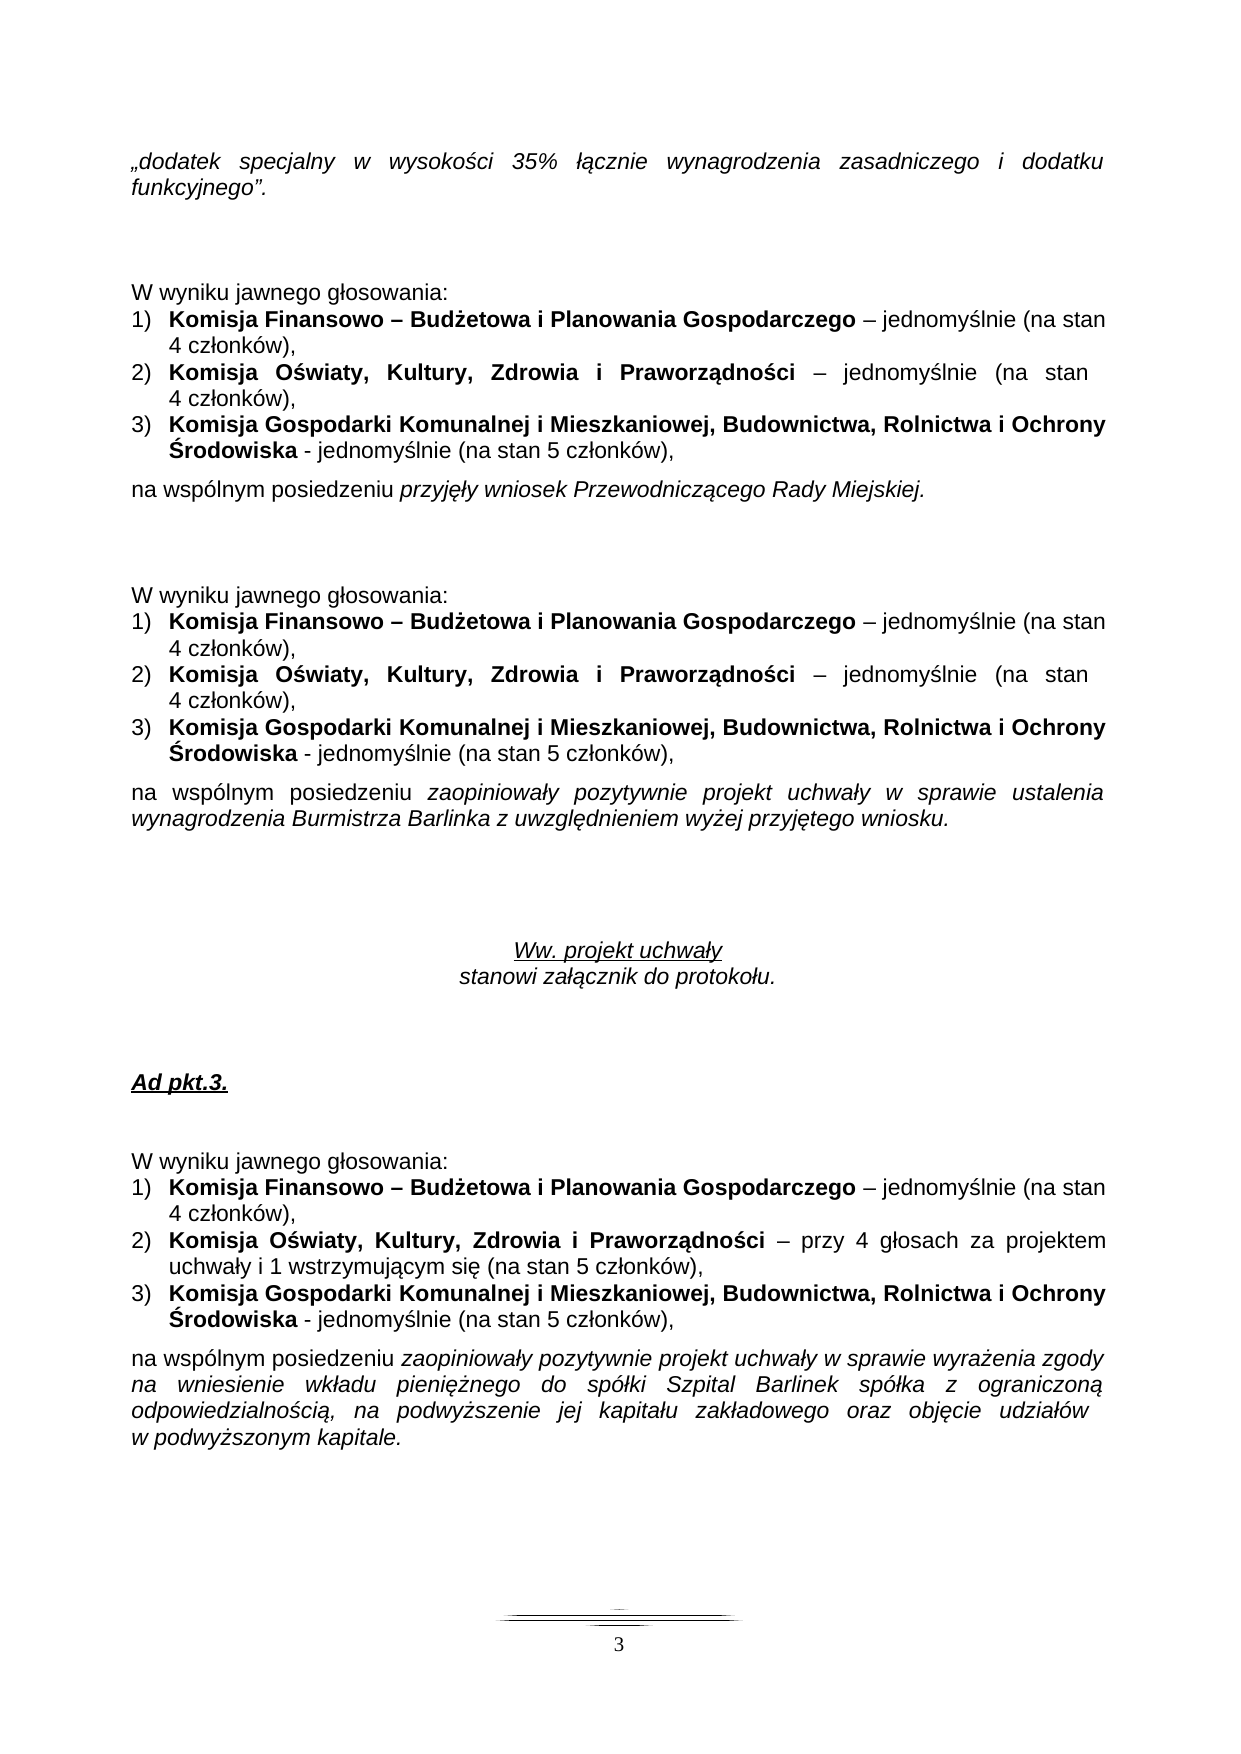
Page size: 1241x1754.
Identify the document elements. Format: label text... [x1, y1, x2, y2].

list Komisja Finansowo – Budżetowa i Planowania Gospodarczego – jednomyślnie (na stan 4 członków), [131, 1174, 1106, 1227]
list Komisja Oświaty, Kultury, Zdrowia i Praworządności – jednomyślnie (na stan 4 członków), [131, 358, 1106, 411]
list Komisja Oświaty, Kultury, Zdrowia i Praworządności – jednomyślnie (na stan 4 członków), [131, 661, 1106, 713]
text na wspólnym posiedzeniu zaopiniowały pozytywnie projekt uchwały w sprawie wyrażenia zgody na wniesienie wkładu pieniężnego do spółki Szpital Barlinek spółka z ograniczoną odpowiedzialnością, na podwyższenie jej kapitału zakładowego oraz objęcie udziałów w podwyższonym kapitale. [131, 1345, 1106, 1450]
list Komisja Gospodarki Komunalnej i Mieszkaniowej, Budownictwa, Rolnictwa i Ochrony Środowiska - jednomyślnie (na stan 5 członków), [131, 411, 1106, 464]
list Komisja Oświaty, Kultury, Zdrowia i Praworządności – przy 4 głosach za projektem uchwały i 1 wstrzymującym się (na stan 5 członków), [131, 1227, 1106, 1279]
text stanowi załącznik do protokołu. [131, 963, 1106, 989]
text Ww. projekt uchwały [131, 937, 1106, 963]
list Komisja Gospodarki Komunalnej i Mieszkaniowej, Budownictwa, Rolnictwa i Ochrony Środowiska - jednomyślnie (na stan 5 członków), [131, 1279, 1106, 1332]
text W wyniku jawnego głosowania: [131, 1148, 1106, 1174]
text „dodatek specjalny w wysokości 35% łącznie wynagrodzenia zasadniczego i dodatku funkcyjnego”. [131, 148, 1106, 200]
text W wyniku jawnego głosowania: [131, 582, 1106, 608]
text W wyniku jawnego głosowania: [131, 279, 1106, 306]
list Komisja Gospodarki Komunalnej i Mieszkaniowej, Budownictwa, Rolnictwa i Ochrony Środowiska - jednomyślnie (na stan 5 członków), [131, 713, 1106, 766]
list Komisja Finansowo – Budżetowa i Planowania Gospodarczego – jednomyślnie (na stan 4 członków), [131, 608, 1106, 661]
text na wspólnym posiedzeniu przyjęły wniosek Przewodniczącego Rady Miejskiej. [131, 476, 1106, 503]
list Komisja Finansowo – Budżetowa i Planowania Gospodarczego – jednomyślnie (na stan 4 członków), [131, 306, 1106, 358]
text na wspólnym posiedzeniu zaopiniowały pozytywnie projekt uchwały w sprawie ustalenia wynagrodzenia Burmistrza Barlinka z uwzględnieniem wyżej przyjętego wniosku. [131, 779, 1106, 831]
text Ad pkt.3. [131, 1069, 1106, 1095]
